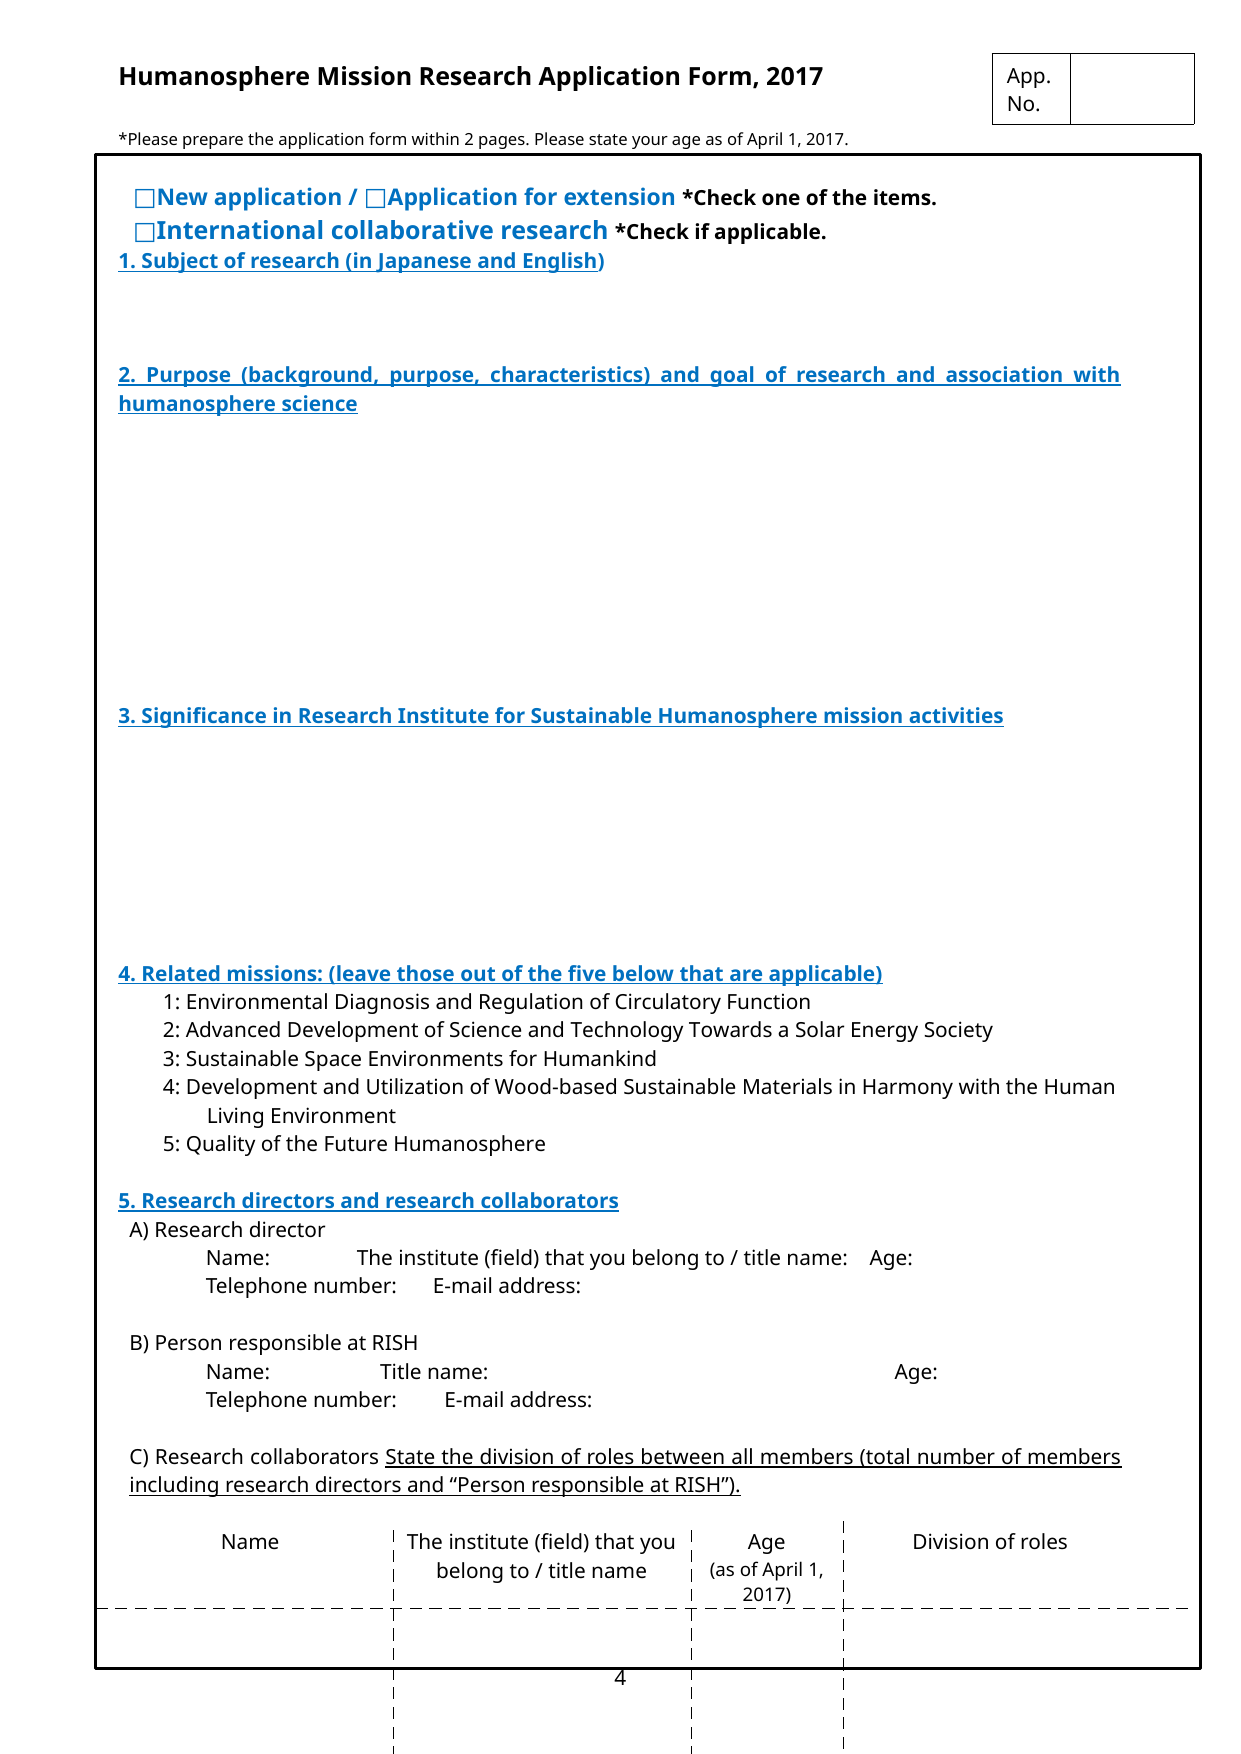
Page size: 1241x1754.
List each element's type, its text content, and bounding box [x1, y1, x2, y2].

table_header Division of roles [844, 1528, 1137, 1607]
text 2: Advanced Development of Science and Technology Towards a Solar Energy Society [163, 1016, 1122, 1044]
table_header Age (as of April 1, 2017) [690, 1528, 843, 1607]
table_header Name [107, 1528, 393, 1607]
text Telephone number: E-mail address: [129, 1385, 1122, 1414]
text Name: Title name: Age: [129, 1357, 1122, 1385]
text □New application / □Application for extension *Check one of the items. [129, 178, 1122, 212]
text A) Research director [129, 1215, 1122, 1243]
text 5: Quality of the Future Humanosphere [163, 1129, 1122, 1158]
text Name: The institute (field) that you belong to / title name: Age: [129, 1243, 1122, 1272]
text □International collaborative research *Check if applicable. [129, 212, 1122, 246]
text 3. Significance in Research Institute for Sustainable Humanosphere mission activities [118, 701, 1122, 730]
text 1. Subject of research (in Japanese and English) [118, 246, 1122, 275]
text Telephone number: E-mail address: [129, 1272, 1122, 1300]
text C) Research collaborators State the division of roles between all members (total number of members including research directors and “Person responsible at RISH”). [129, 1442, 1122, 1499]
text 2. Purpose (background, purpose, characteristics) and goal of research and association with humanosphere science [118, 360, 1122, 417]
text 3: Sustainable Space Environments for Humankind [163, 1044, 1122, 1072]
text 1: Environmental Diagnosis and Regulation of Circulatory Function [163, 987, 1122, 1016]
text B) Person responsible at RISH [129, 1328, 1122, 1357]
text 4: Development and Utilization of Wood-based Sustainable Materials in Harmony with the Human Living Environment [163, 1072, 1122, 1129]
text 5. Research directors and research collaborators [118, 1186, 1122, 1215]
table_header The institute (field) that you belong to / title name [393, 1528, 690, 1607]
text 4. Related missions: (leave those out of the five below that are applicable) [118, 959, 1122, 987]
text *Please prepare the application form within 2 pages. Please state your age as of April 1, 2017. [118, 127, 1122, 150]
